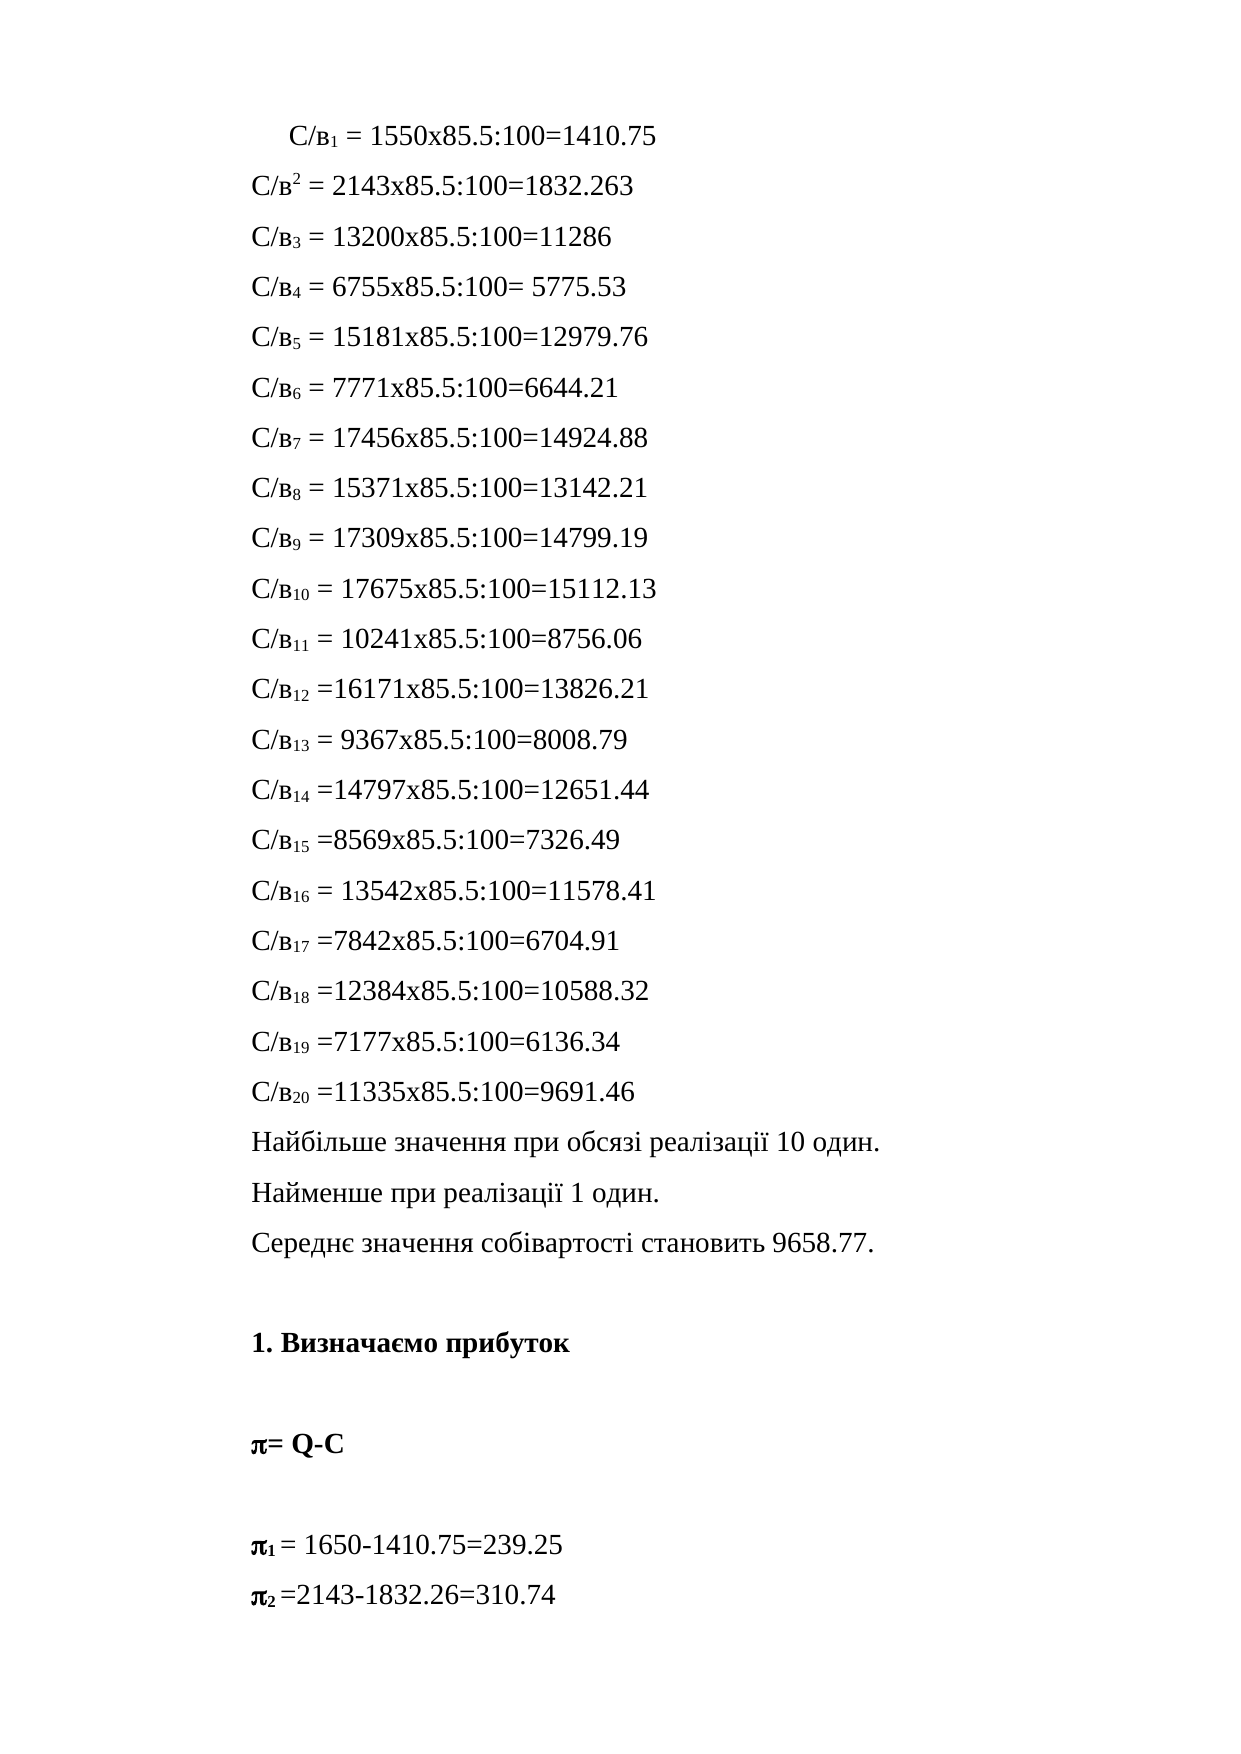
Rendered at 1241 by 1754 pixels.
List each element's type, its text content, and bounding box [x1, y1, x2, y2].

text С/в13 = 9367х85.5:100=8008.79 [177, 722, 1152, 755]
text С/в10 = 17675х85.5:100=15112.13 [177, 571, 1152, 604]
text С/в12 =16171х85.5:100=13826.21 [177, 672, 1152, 705]
text С/в18 =12384х85.5:100=10588.32 [177, 973, 1152, 1007]
text С/в1 = 1550х85.5:100=1410.75 [215, 118, 1152, 152]
text С/в20 =11335х85.5:100=9691.46 [177, 1074, 1152, 1108]
text С/в9 = 17309х85.5:100=14799.19 [177, 521, 1152, 554]
text С/в6 = 7771х85.5:100=6644.21 [177, 370, 1152, 403]
text 1 = 1650-1410.75=239.25 [177, 1527, 1152, 1561]
list Визначаємо прибуток [177, 1326, 1152, 1359]
text Середнє значення собівартості становить 9658.77. [177, 1225, 1152, 1258]
text С/в19 =7177х85.5:100=6136.34 [177, 1024, 1152, 1057]
text С/в8 = 15371х85.5:100=13142.21 [177, 470, 1152, 504]
text С/в2 = 2143х85.5:100=1832.263 [177, 168, 1152, 202]
text С/в17 =7842х85.5:100=6704.91 [177, 923, 1152, 957]
text 2 =2143-1832.26=310.74 [177, 1577, 1152, 1611]
text С/в7 = 17456х85.5:100=14924.88 [177, 420, 1152, 453]
text С/в3 = 13200х85.5:100=11286 [177, 219, 1152, 252]
text С/в15 =8569х85.5:100=7326.49 [177, 822, 1152, 856]
text С/в16 = 13542х85.5:100=11578.41 [177, 873, 1152, 906]
text С/в11 = 10241х85.5:100=8756.06 [177, 621, 1152, 655]
text С/в4 = 6755х85.5:100= 5775.53 [177, 269, 1152, 303]
text С/в14 =14797х85.5:100=12651.44 [177, 772, 1152, 806]
text С/в5 = 15181х85.5:100=12979.76 [177, 319, 1152, 353]
text Найбільше значення при обсязі реалізації 10 один. [177, 1124, 1152, 1158]
text Найменше при реалізації 1 один. [177, 1175, 1152, 1208]
text = Q-C [177, 1426, 1152, 1460]
